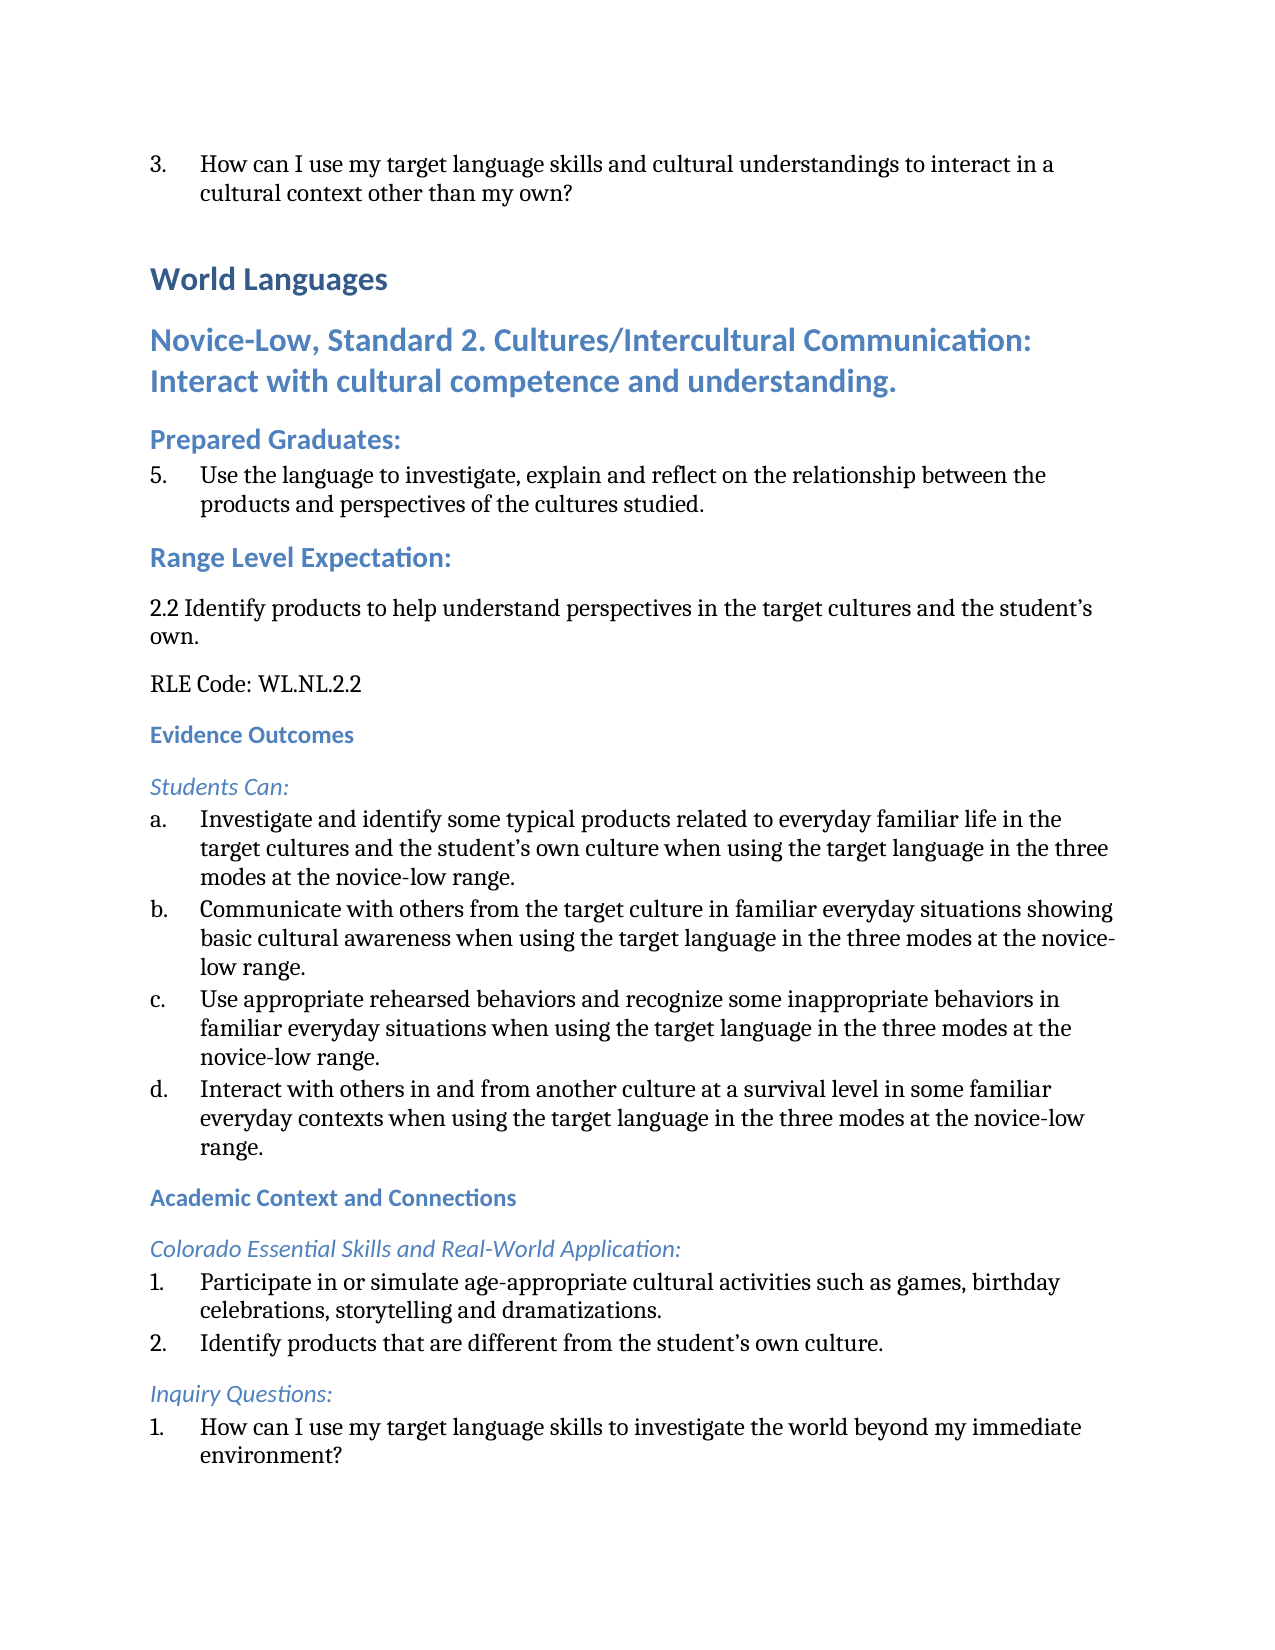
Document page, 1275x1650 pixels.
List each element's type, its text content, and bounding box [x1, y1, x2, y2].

subtitle Students Can: [150, 771, 1125, 801]
list Use the language to investigate, explain and reflect on the relationship between the products and perspectives of the cultures studied. [150, 461, 1125, 518]
subtitle Evidence Outcomes [150, 719, 1125, 750]
list Use appropriate rehearsed behaviors and recognize some inappropriate behaviors in familiar everyday situations when using the target language in the three modes at the novice-low range. [150, 985, 1125, 1071]
subtitle World Languages [150, 257, 1125, 298]
list Participate in or simulate age-appropriate cultural activities such as games, birthday celebrations, storytelling and dramatizations. [150, 1268, 1125, 1325]
list Investigate and identify some typical products related to everyday familiar life in the target cultures and the student’s own culture when using the target language in the three modes at the novice-low range. [150, 805, 1125, 891]
subtitle Inquiry Questions: [150, 1378, 1125, 1409]
subtitle Colorado Essential Skills and Real-World Application: [150, 1233, 1125, 1264]
list Interact with others in and from another culture at a survival level in some familiar everyday contexts when using the target language in the three modes at the novice-low range. [150, 1075, 1125, 1161]
subtitle Novice-Low, Standard 2. Cultures/Intercultural Communication: Interact with cultural competence and understanding. [150, 319, 1125, 401]
list Communicate with others from the target culture in familiar everyday situations showing basic cultural awareness when using the target language in the three modes at the novice-low range. [150, 895, 1125, 981]
text RLE Code: WL.NL.2.2 [150, 670, 1125, 698]
list How can I use my target language skills to investigate the world beyond my immediate environment? [150, 1413, 1125, 1470]
subtitle Prepared Graduates: [150, 421, 1125, 457]
text 2.2 Identify products to help understand perspectives in the target cultures and the student’s own. [150, 593, 1125, 651]
subtitle Academic Context and Connections [150, 1182, 1125, 1212]
list Identify products that are different from the student’s own culture. [150, 1329, 1125, 1358]
subtitle Range Level Expectation: [150, 539, 1125, 575]
list How can I use my target language skills and cultural understandings to interact in a cultural context other than my own? [150, 150, 1125, 207]
